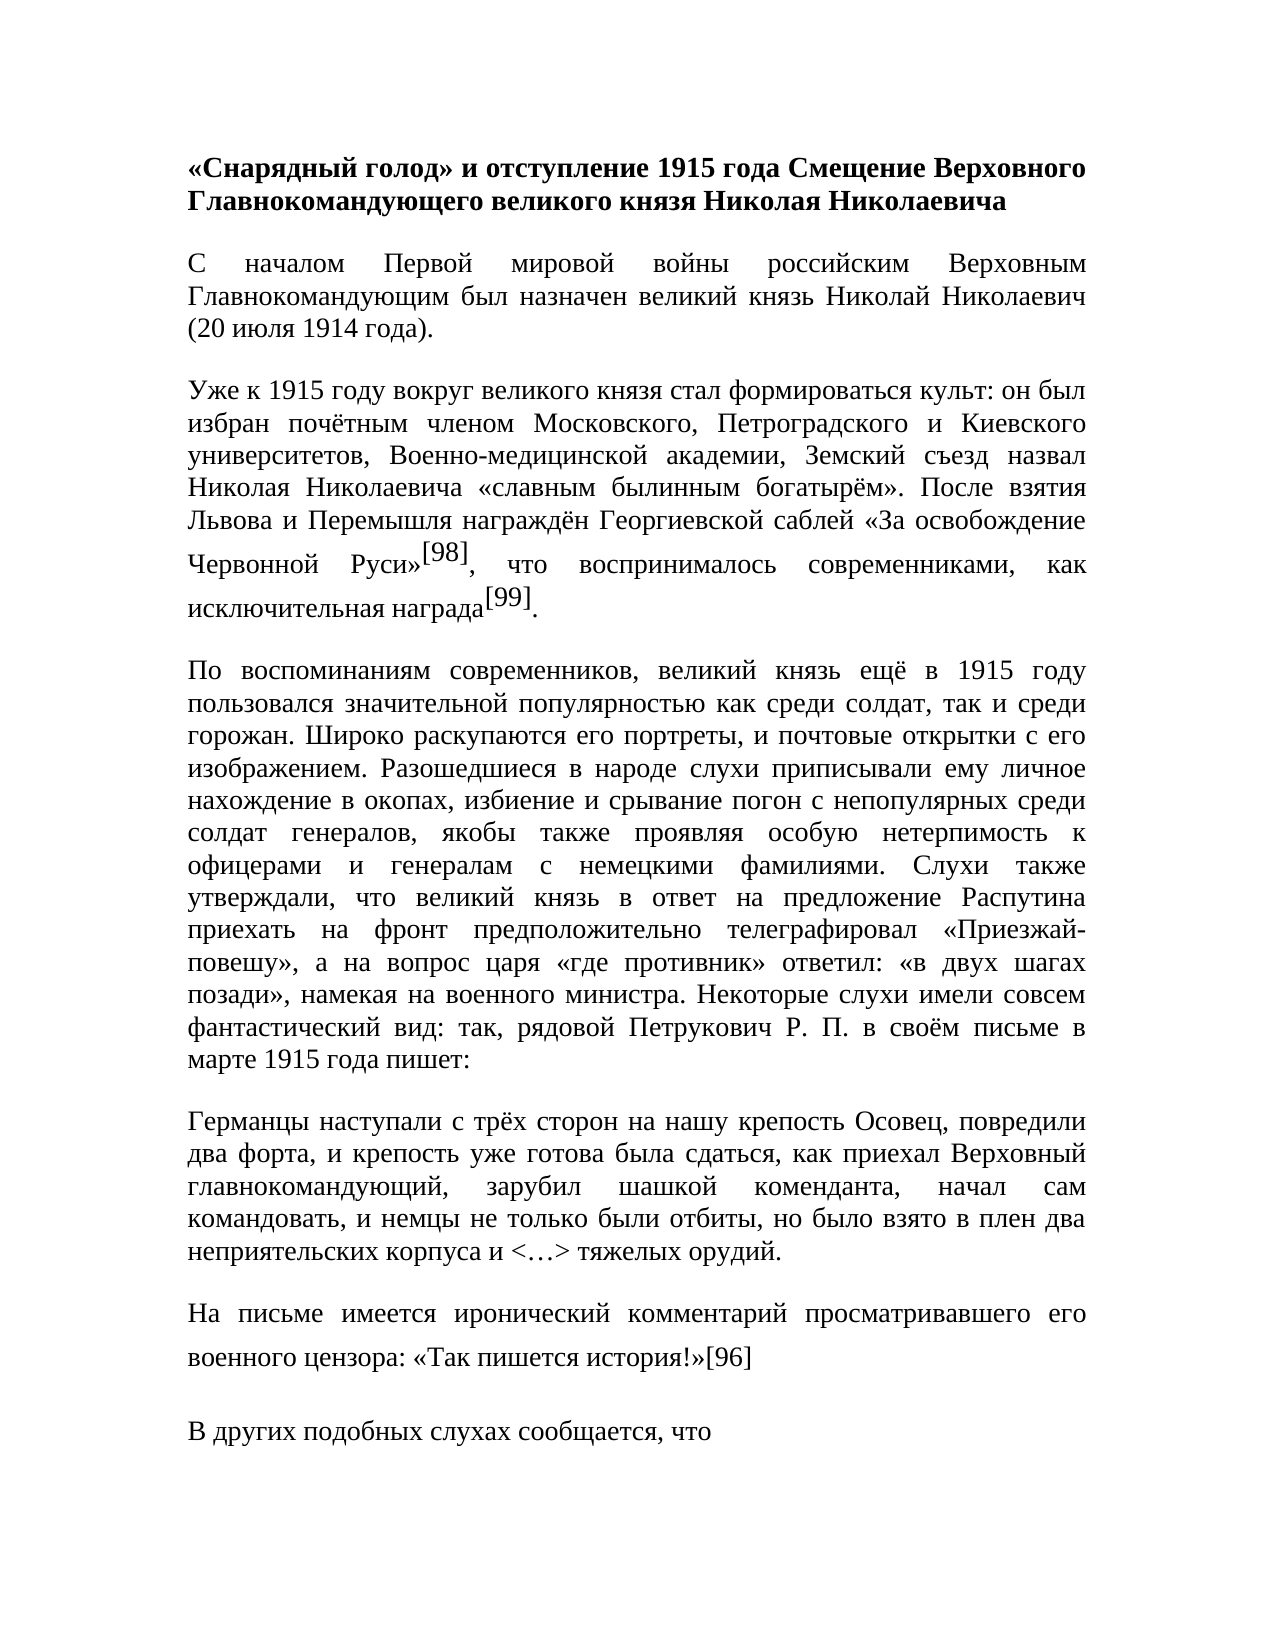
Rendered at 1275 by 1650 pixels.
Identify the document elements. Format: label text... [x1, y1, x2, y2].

text Германцы наступали с трёх сторон на нашу крепость Осовец, повредили два форта, и крепость уже готова была сдаться, как приехал Верховный главнокомандующий, зарубил шашкой коменданта, начал сам командовать, и немцы не только были отбиты, но было взято в плен два неприятельских корпуса и <…> тяжелых орудий. [187, 1104, 1087, 1266]
text В других подобных слухах сообщается, что [187, 1414, 1087, 1446]
text На письме имеется иронический комментарий просматривавшего его военного цензора: «Так пишется история!»[96] [187, 1296, 1087, 1384]
list «Снарядный голод» и отступление 1915 года Смещение Верховного Главнокомандующего великого князя Николая Николаевича [187, 150, 1087, 217]
text С началом Первой мировой войны российским Верховным Главнокомандующим был назначен великий князь Николай Николаевич (20 июля 1914 года). [187, 247, 1087, 344]
text По воспоминаниям современников, великий князь ещё в 1915 году пользовался значительной популярностью как среди солдат, так и среди горожан. Широко раскупаются его портреты, и почтовые открытки с его изображением. Разошедшиеся в народе слухи приписывали ему личное нахождение в окопах, избиение и срывание погон с непопулярных среди солдат генералов, якобы также проявляя особую нетерпимость к офицерами и генералам с немецкими фамилиями. Слухи также утверждали, что великий князь в ответ на предложение Распутина приехать на фронт предположительно телеграфировал «Приезжай-повешу», а на вопрос царя «где противник» ответил: «в двух шагах позади», намекая на военного министра. Некоторые слухи имели совсем фантастический вид: так, рядовой Петрукович Р. П. в своём письме в марте 1915 года пишет: [187, 653, 1087, 1074]
text Уже к 1915 году вокруг великого князя стал формироваться культ: он был избран почётным членом Московского, Петроградского и Киевского университетов, Военно-медицинской академии, Земский съезд назвал Николая Николаевича «славным былинным богатырём». После взятия Львова и Перемышля награждён Георгиевской саблей «За освобождение Червонной Руси»[98], что воспринималось современниками, как исключительная награда[99]. [187, 373, 1087, 624]
